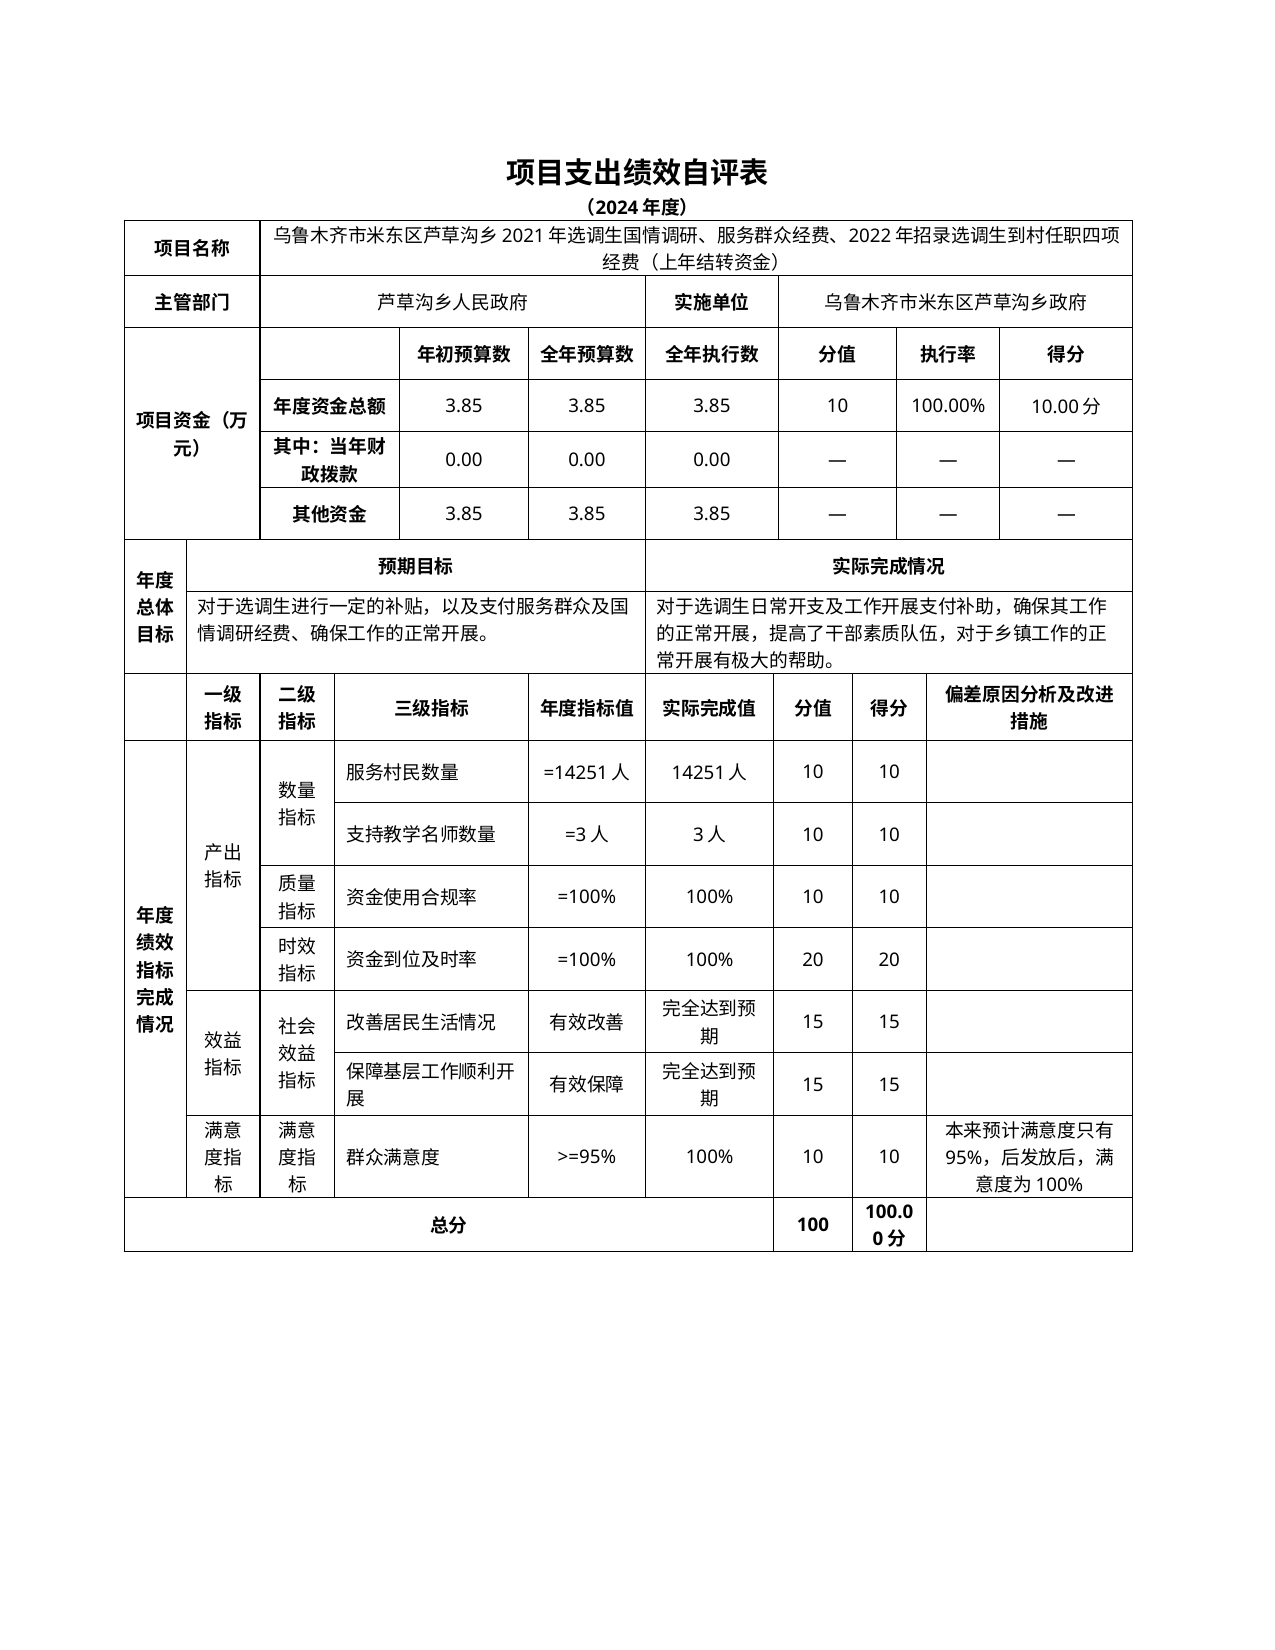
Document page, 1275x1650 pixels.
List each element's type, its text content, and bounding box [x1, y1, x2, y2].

table_cell 三级指标 [335, 674, 528, 739]
table_cell 时效指标 [261, 928, 334, 989]
table_cell 3.85 [400, 488, 528, 539]
table_cell [927, 803, 1132, 864]
table_cell 10 [853, 866, 926, 927]
table_cell 质量指标 [261, 866, 334, 927]
table_cell 对于选调生进行一定的补贴，以及支付服务群众及国情调研经费、确保工作的正常开展。 [187, 592, 645, 673]
table_cell 一级指标 [187, 674, 259, 739]
table_cell 分值 [779, 328, 896, 379]
table_header 乌鲁木齐市米东区芦草沟乡2021年选调生国情调研、服务群众经费、2022年招录选调生到村任职四项经费（上年结转资金） [261, 221, 1132, 275]
table_cell 3.85 [646, 380, 778, 431]
table_cell 3.85 [529, 488, 645, 539]
table_cell 实施单位 [646, 276, 778, 327]
table_cell [927, 991, 1132, 1052]
table_cell 执行率 [897, 328, 999, 379]
table_cell 15 [853, 1053, 926, 1114]
table_cell 20 [853, 928, 926, 989]
table_cell — [897, 432, 999, 487]
table_cell 支持教学名师数量 [335, 803, 528, 864]
table_cell 满意度指标 [187, 1116, 259, 1197]
table_cell 14251人 [646, 741, 773, 802]
table_cell 10.00分 [1000, 380, 1132, 431]
table_cell — [897, 488, 999, 539]
table_cell 3人 [646, 803, 773, 864]
table_cell 100 [774, 1198, 852, 1251]
table_cell 10 [853, 1116, 926, 1197]
table_cell — [779, 432, 896, 487]
table_cell 10 [774, 1116, 852, 1197]
table_cell 100% [646, 928, 773, 989]
table_cell 全年执行数 [646, 328, 778, 379]
table_cell 15 [774, 1053, 852, 1114]
text 项目支出绩效自评表 [187, 150, 1087, 192]
table_cell [927, 928, 1132, 989]
table_cell 10 [779, 380, 896, 431]
table_cell 100% [646, 1116, 773, 1197]
table_cell 0.00 [646, 432, 778, 487]
table_cell [927, 741, 1132, 802]
table_cell 二级指标 [261, 674, 334, 739]
table_cell 对于选调生日常开支及工作开展支付补助，确保其工作的正常开展，提高了干部素质队伍，对于乡镇工作的正常开展有极大的帮助。 [646, 592, 1132, 673]
table_cell 完全达到预期 [646, 991, 773, 1052]
table_cell 资金到位及时率 [335, 928, 528, 989]
table_cell 实际完成情况 [646, 540, 1132, 591]
table_cell 效益指标 [187, 991, 259, 1114]
table_header 项目名称 [125, 221, 259, 275]
table_cell [261, 328, 399, 379]
table_cell 资金使用合规率 [335, 866, 528, 927]
table_cell 全年预算数 [529, 328, 645, 379]
table_cell 3.85 [400, 380, 528, 431]
table_cell [927, 866, 1132, 927]
table_cell 项目资金（万元） [125, 328, 259, 539]
table_cell 年度绩效指标完成情况 [125, 741, 186, 1197]
table_cell 20 [774, 928, 852, 989]
table_cell — [1000, 488, 1132, 539]
text （2024年度） [187, 192, 1087, 219]
table_cell 100.00分 [853, 1198, 926, 1251]
table_cell 得分 [1000, 328, 1132, 379]
table_cell 保障基层工作顺利开展 [335, 1053, 528, 1114]
table_cell 实际完成值 [646, 674, 773, 739]
table_cell — [1000, 432, 1132, 487]
table_cell 100.00% [897, 380, 999, 431]
table_cell 10 [774, 741, 852, 802]
table_cell 10 [853, 741, 926, 802]
table_cell 群众满意度 [335, 1116, 528, 1197]
table_cell 0.00 [529, 432, 645, 487]
table_cell 产出指标 [187, 741, 259, 989]
table_cell 分值 [774, 674, 852, 739]
table_cell 其中：当年财政拨款 [261, 432, 399, 487]
table_cell 15 [774, 991, 852, 1052]
table_cell >=95% [529, 1116, 645, 1197]
table_cell [927, 1053, 1132, 1114]
table_cell 主管部门 [125, 276, 259, 327]
table_cell 得分 [853, 674, 926, 739]
table_cell =3人 [529, 803, 645, 864]
table_cell 15 [853, 991, 926, 1052]
table_cell =100% [529, 928, 645, 989]
table_cell — [779, 488, 896, 539]
table_cell =100% [529, 866, 645, 927]
table_cell 3.85 [646, 488, 778, 539]
table_cell 数量指标 [261, 741, 334, 864]
table_cell 年度总体目标 [125, 540, 186, 673]
table_cell 本来预计满意度只有95%，后发放后，满意度为100% [927, 1116, 1132, 1197]
table_cell 乌鲁木齐市米东区芦草沟乡政府 [779, 276, 1132, 327]
table_cell 社会效益指标 [261, 991, 334, 1114]
table_cell 总分 [125, 1198, 773, 1251]
table_cell 服务村民数量 [335, 741, 528, 802]
table_cell [125, 674, 186, 739]
table_cell 3.85 [529, 380, 645, 431]
table_cell 10 [774, 866, 852, 927]
table_cell 完全达到预期 [646, 1053, 773, 1114]
table_cell 预期目标 [187, 540, 645, 591]
table_cell 10 [774, 803, 852, 864]
table_cell 年度指标值 [529, 674, 645, 739]
table_cell 有效保障 [529, 1053, 645, 1114]
table_cell 改善居民生活情况 [335, 991, 528, 1052]
table_cell 芦草沟乡人民政府 [261, 276, 645, 327]
table_cell 满意度指标 [261, 1116, 334, 1197]
table_cell 年度资金总额 [261, 380, 399, 431]
table_cell 年初预算数 [400, 328, 528, 379]
table_cell 10 [853, 803, 926, 864]
table_cell 其他资金 [261, 488, 399, 539]
table_cell 100% [646, 866, 773, 927]
table_cell 有效改善 [529, 991, 645, 1052]
table_cell [927, 1198, 1132, 1251]
table_cell 0.00 [400, 432, 528, 487]
table_cell =14251人 [529, 741, 645, 802]
table_cell 偏差原因分析及改进措施 [927, 674, 1132, 739]
